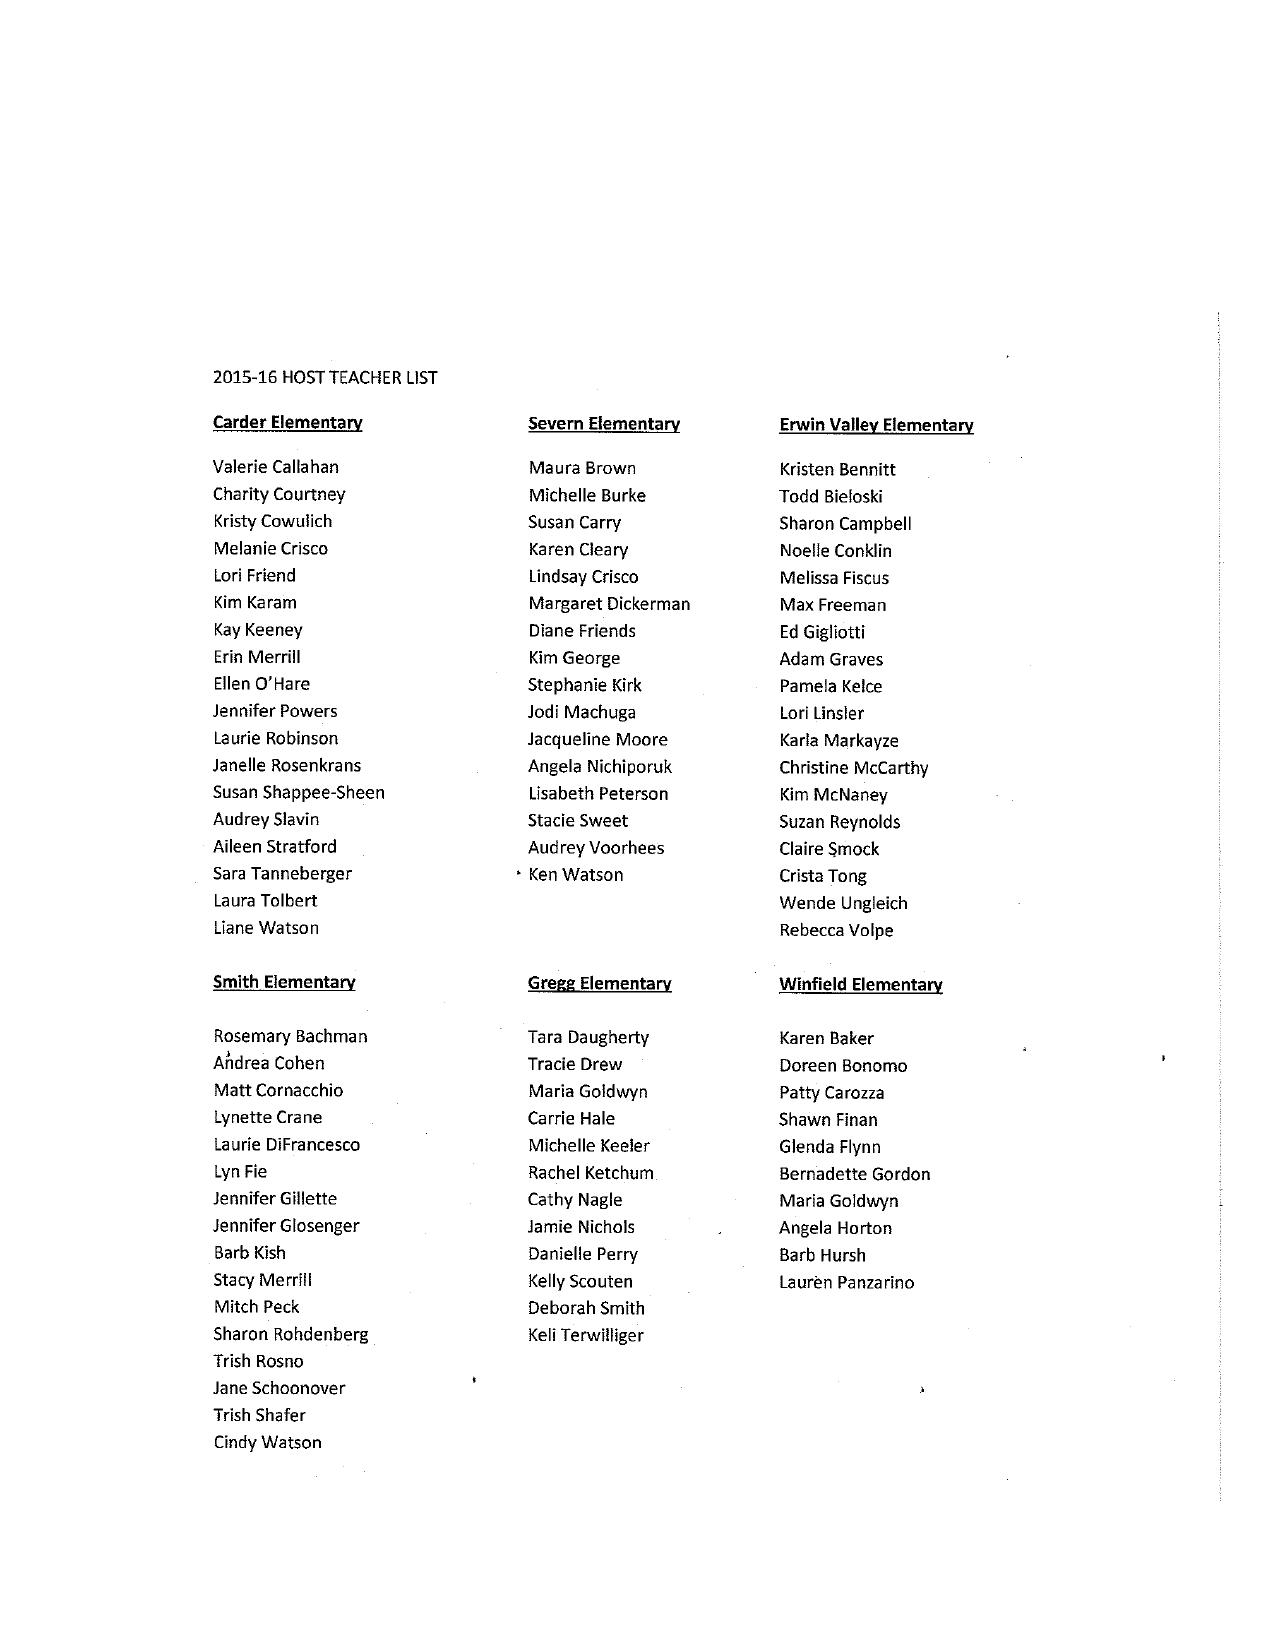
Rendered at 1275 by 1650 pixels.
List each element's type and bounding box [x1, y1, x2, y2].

picture [150, 299, 1226, 1501]
